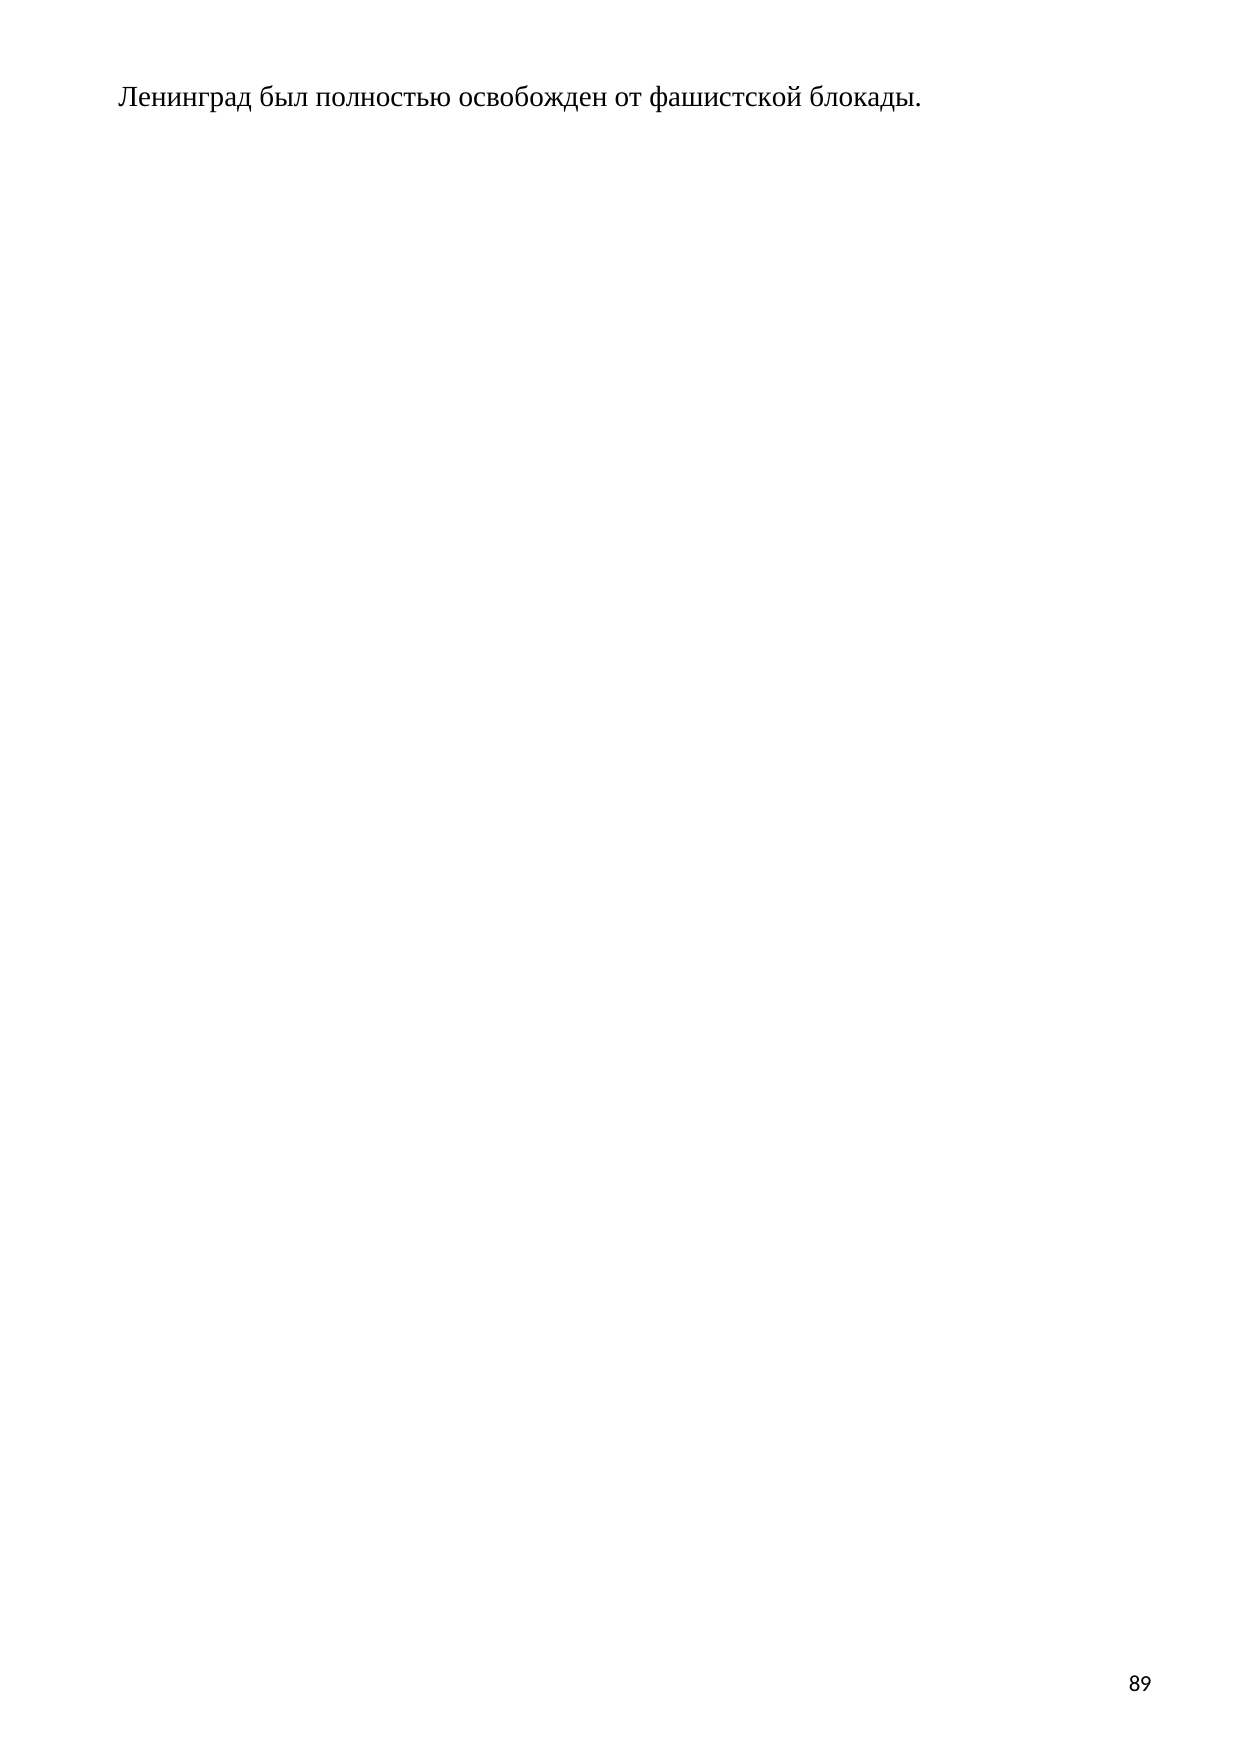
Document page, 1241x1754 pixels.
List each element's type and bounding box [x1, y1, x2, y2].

text [118, 79, 1152, 113]
